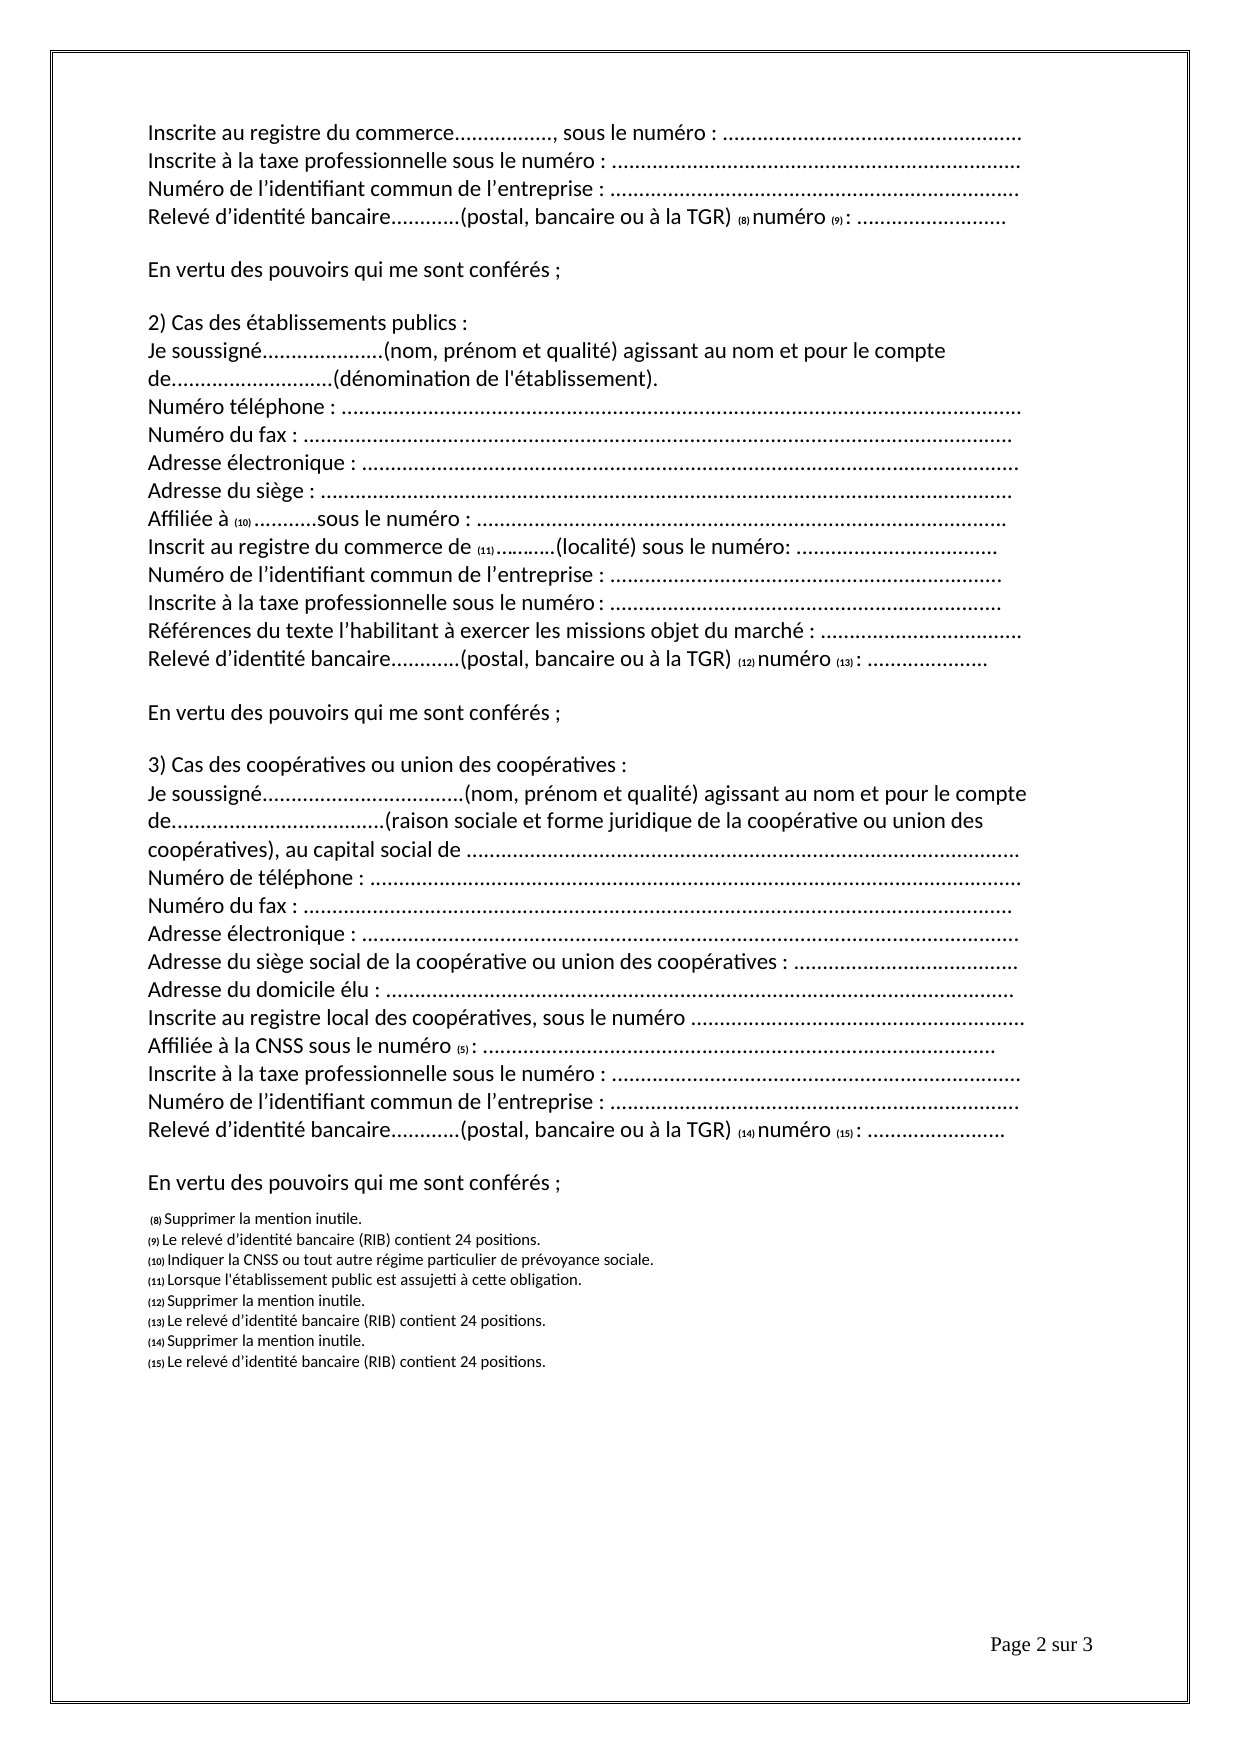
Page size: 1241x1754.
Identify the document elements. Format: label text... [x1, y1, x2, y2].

text Relevé d’identité bancaire............(postal, bancaire ou à la TGR) (14) numéro (15) : ........................ [148, 1115, 1093, 1143]
text (9) Le relevé d’identité bancaire (RIB) contient 24 positions. [148, 1229, 1093, 1249]
text En vertu des pouvoirs qui me sont conférés ; [148, 1168, 1093, 1196]
text Inscrite à la taxe professionnelle sous le numéro : .................................................................... [148, 588, 1093, 617]
text Inscrit au registre du commerce de (11) ………..(localité) sous le numéro: ................................... [148, 532, 1093, 561]
text Inscrite au registre du commerce................., sous le numéro : .................................................... [148, 118, 1093, 146]
text Relevé d’identité bancaire............(postal, bancaire ou à la TGR) (8) numéro (9) : .......................... [148, 202, 1093, 230]
text Numéro de l’identifiant commun de l’entreprise : ....................................................................... [148, 174, 1093, 202]
text Relevé d’identité bancaire............(postal, bancaire ou à la TGR) (12) numéro (13) : ..................... [148, 644, 1093, 673]
text Inscrite à la taxe professionnelle sous le numéro : ....................................................................... [148, 1059, 1093, 1087]
text Adresse du domicile élu : ............................................................................................................. [148, 975, 1093, 1003]
text Numéro de l’identifiant commun de l’entreprise : ....................................................................... [148, 1087, 1093, 1115]
text Numéro du fax : ........................................................................................................................... [148, 420, 1093, 448]
text 2) Cas des établissements publics : [148, 308, 1093, 336]
text Adresse électronique : .................................................................................................................. [148, 448, 1093, 476]
text (11) Lorsque l'établissement public est assujetti à cette obligation. [148, 1269, 1093, 1290]
text Adresse du siège : ........................................................................................................................ [148, 476, 1093, 504]
text En vertu des pouvoirs qui me sont conférés ; [148, 255, 1093, 283]
text (13) Le relevé d’identité bancaire (RIB) contient 24 positions. [148, 1310, 1093, 1331]
text (14) Supprimer la mention inutile. [148, 1331, 1093, 1351]
text 3) Cas des coopératives ou union des coopératives : [148, 751, 1093, 779]
text (15) Le relevé d’identité bancaire (RIB) contient 24 positions. [148, 1351, 1093, 1371]
text Numéro du fax : ........................................................................................................................... [148, 891, 1093, 919]
text (8) Supprimer la mention inutile. [148, 1209, 1093, 1229]
text (10) Indiquer la CNSS ou tout autre régime particulier de prévoyance sociale. [148, 1249, 1093, 1269]
text Je soussigné...................................(nom, prénom et qualité) agissant au nom et pour le compte de.....................................(raison sociale et forme juridique de la coopérative ou union des coopératives), au capital social de ................................................................................................ [148, 779, 1093, 863]
text Inscrite à la taxe professionnelle sous le numéro : ....................................................................... [148, 146, 1093, 174]
text Numéro téléphone : ...................................................................................................................... [148, 392, 1093, 420]
text Adresse électronique : .................................................................................................................. [148, 919, 1093, 947]
text (12) Supprimer la mention inutile. [148, 1290, 1093, 1310]
text En vertu des pouvoirs qui me sont conférés ; [148, 698, 1093, 726]
text Affiliée à la CNSS sous le numéro (5) : ......................................................................................... [148, 1031, 1093, 1059]
text Je soussigné.....................(nom, prénom et qualité) agissant au nom et pour le compte de............................(dénomination de l'établissement). [148, 336, 1093, 392]
text Numéro de téléphone : ................................................................................................................. [148, 863, 1093, 891]
text Adresse du siège social de la coopérative ou union des coopératives : ....................................... [148, 947, 1093, 975]
text Affiliée à (10) ...........sous le numéro : ............................................................................................ [148, 504, 1093, 532]
text Références du texte l’habilitant à exercer les missions objet du marché : ................................... [148, 617, 1093, 644]
text Numéro de l’identifiant commun de l’entreprise : .................................................................... [148, 561, 1093, 588]
text Inscrite au registre local des coopératives, sous le numéro .......................................................... [148, 1003, 1093, 1031]
